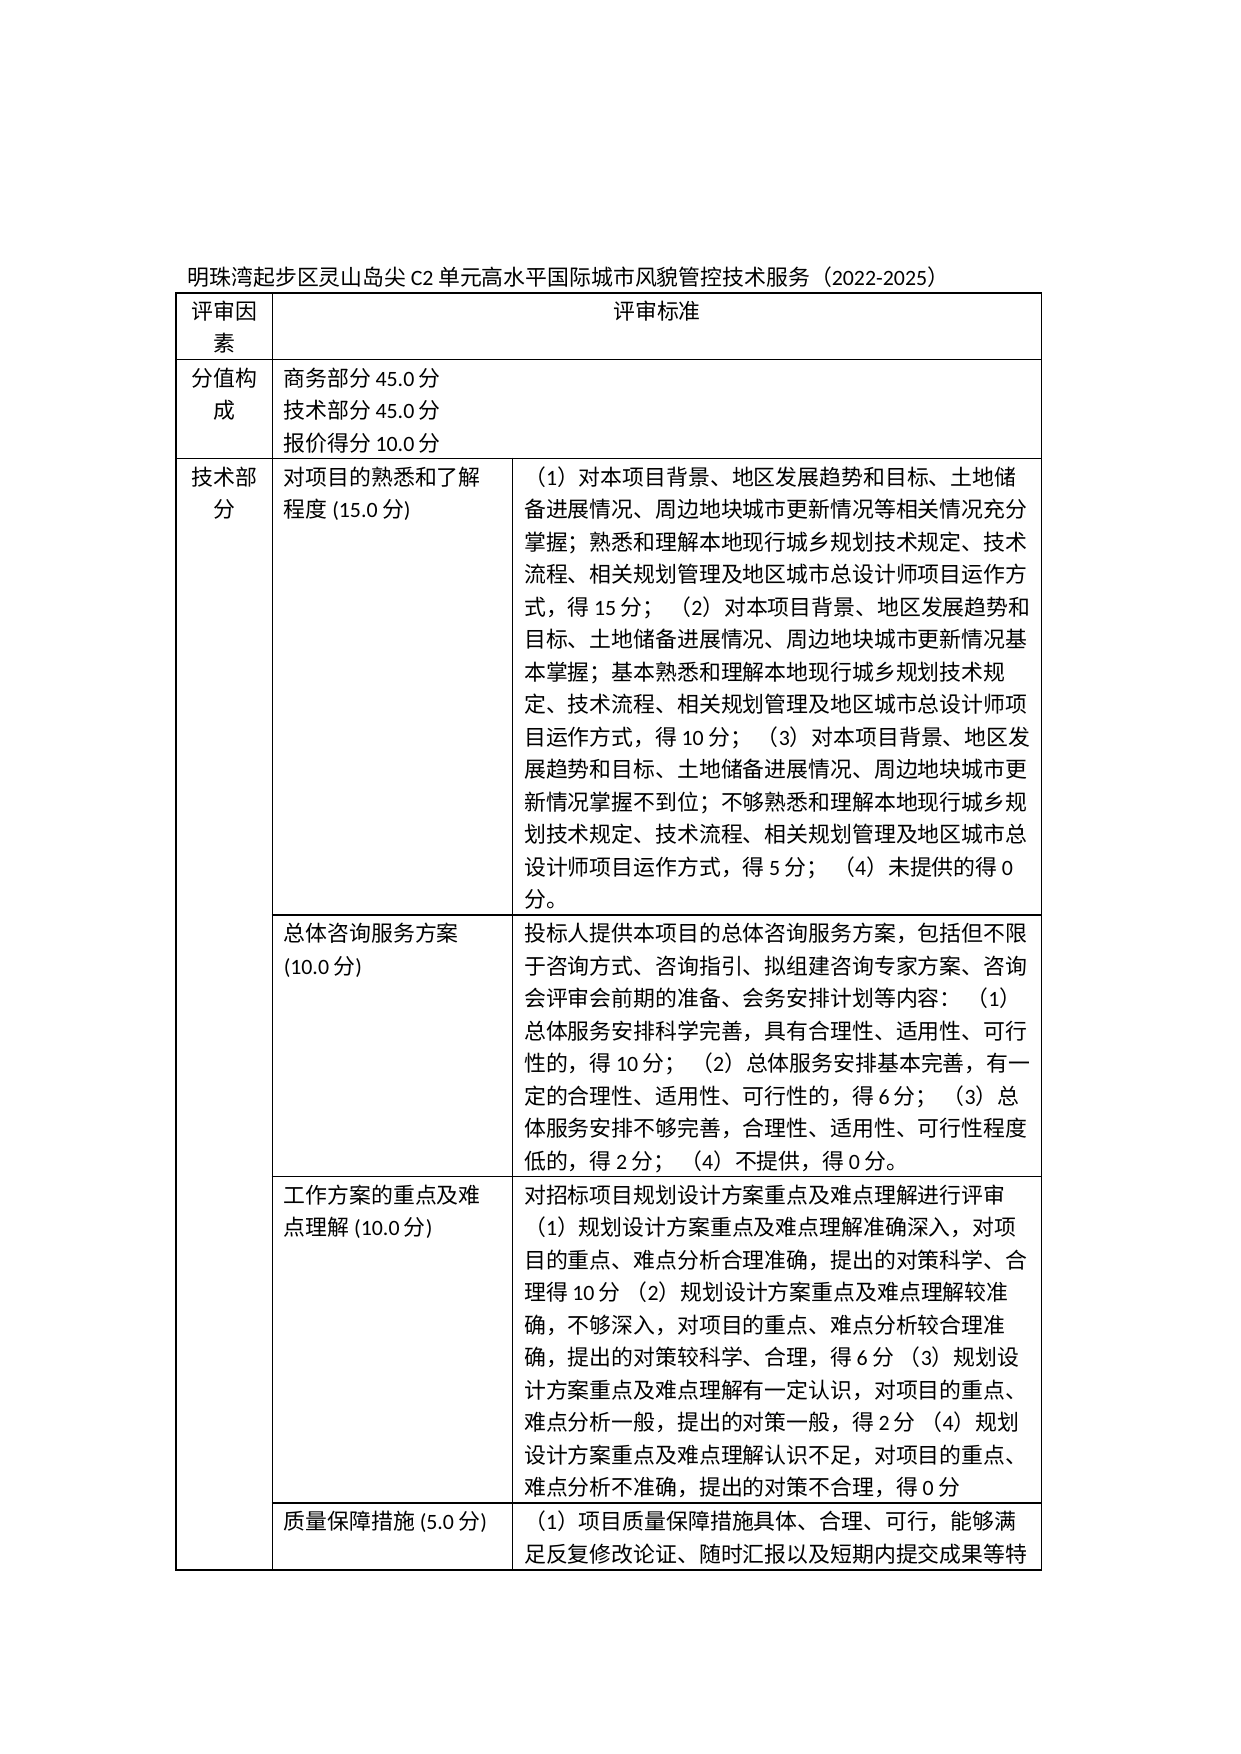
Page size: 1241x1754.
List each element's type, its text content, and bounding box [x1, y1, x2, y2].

table_cell 投标人提供本项目的总体咨询服务方案，包括但不限于咨询方式、咨询指引、拟组建咨询专家方案、咨询会评审会前期的准备、会务安排计划等内容： （1）总体服务安排科学完善，具有合理性、适用性、可行性的，得10分； （2）总体服务安排基本完善，有一定的合理性、适用性、可行性的，得6分； （3）总体服务安排不够完善，合理性、适用性、可行性程度低的，得2分； （4）不提供，得0分。 [513, 916, 1041, 1176]
table_cell 对招标项目规划设计方案重点及难点理解进行评审 （1）规划设计方案重点及难点理解准确深入，对项目的重点、难点分析合理准确，提出的对策科学、合理得10分 （2）规划设计方案重点及难点理解较准确，不够深入，对项目的重点、难点分析较合理准确，提出的对策较科学、合理，得6分 （3）规划设计方案重点及难点理解有一定认识，对项目的重点、难点分析一般，提出的对策一般，得2分 （4）规划设计方案重点及难点理解认识不足，对项目的重点、难点分析不准确，提出的对策不合理，得 0分 [513, 1177, 1041, 1502]
table_header 评审标准 [273, 294, 1041, 358]
table_cell 工作方案的重点及难点理解 (10.0分) [273, 1177, 512, 1502]
table_cell 质量保障措施 (5.0分) [273, 1504, 512, 1569]
table_cell 对项目的熟悉和了解程度 (15.0分) [273, 459, 512, 914]
table_cell 分值构成 [177, 360, 272, 458]
table_cell 商务部分45.0分 技术部分45.0分 报价得分10.0分 [273, 360, 1041, 458]
table_cell 技术部分 [177, 459, 272, 1569]
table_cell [513, 1504, 1041, 1569]
text 明珠湾起步区灵山岛尖C2单元高水平国际城市风貌管控技术服务（2022-2025） [187, 259, 1053, 292]
table_cell （1）对本项目背景、地区发展趋势和目标、土地储备进展情况、周边地块城市更新情况等相关情况充分掌握；熟悉和理解本地现行城乡规划技术规定、技术流程、相关规划管理及地区城市总设计师项目运作方式，得15分； （2）对本项目背景、地区发展趋势和目标、土地储备进展情况、周边地块城市更新情况基本掌握；基本熟悉和理解本地现行城乡规划技术规定、技术流程、相关规划管理及地区城市总设计师项目运作方式，得10分； （3）对本项目背景、地区发展趋势和目标、土地储备进展情况、周边地块城市更新情况掌握不到位；不够熟悉和理解本地现行城乡规划技术规定、技术流程、相关规划管理及地区城市总设计师项目运作方式，得5分； （4）未提供的得0分。 [513, 459, 1041, 914]
table_header 评审因素 [177, 294, 272, 358]
table_cell 总体咨询服务方案 (10.0分) [273, 916, 512, 1176]
